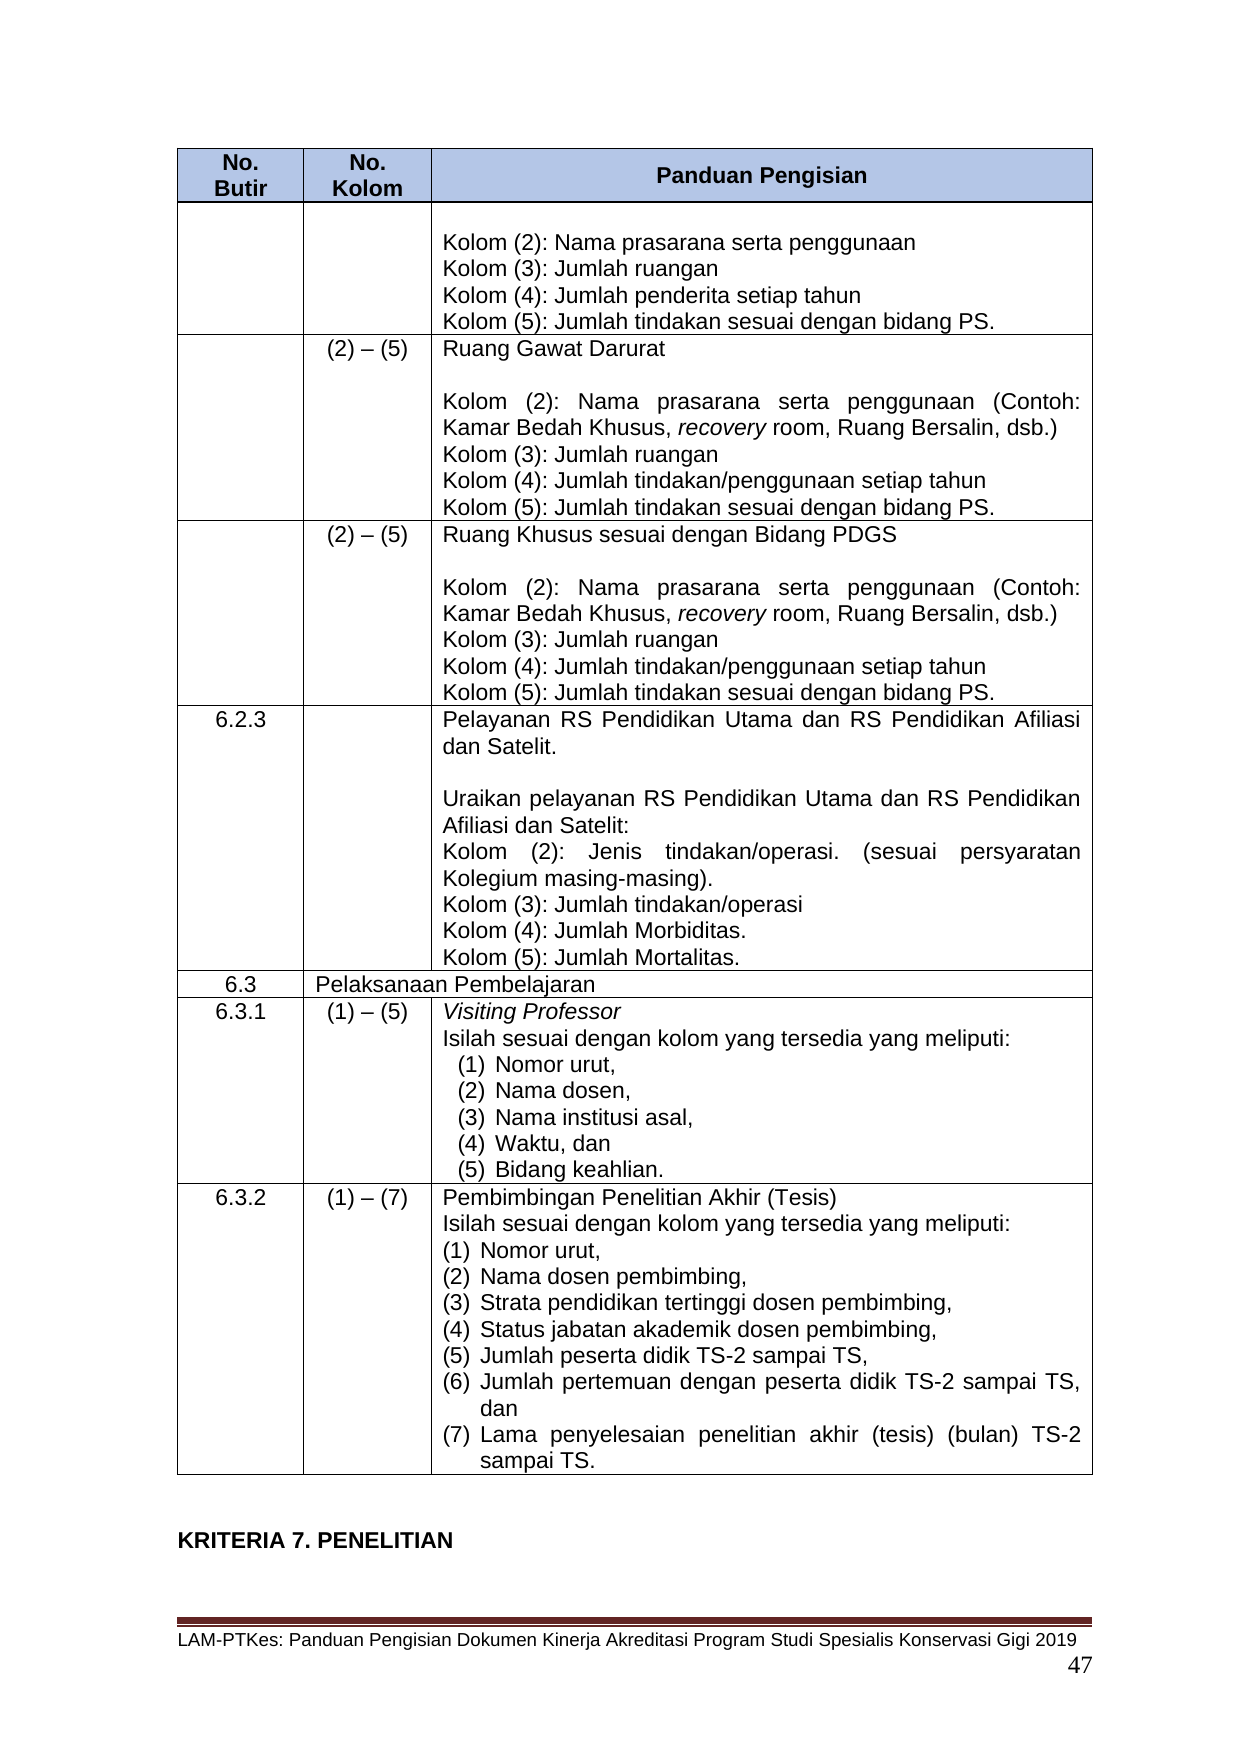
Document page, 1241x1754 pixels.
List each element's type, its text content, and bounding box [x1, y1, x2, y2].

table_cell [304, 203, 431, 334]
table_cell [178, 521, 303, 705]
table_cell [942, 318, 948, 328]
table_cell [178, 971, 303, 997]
text KRITERIA 7. PENELITIAN [177, 1527, 1092, 1554]
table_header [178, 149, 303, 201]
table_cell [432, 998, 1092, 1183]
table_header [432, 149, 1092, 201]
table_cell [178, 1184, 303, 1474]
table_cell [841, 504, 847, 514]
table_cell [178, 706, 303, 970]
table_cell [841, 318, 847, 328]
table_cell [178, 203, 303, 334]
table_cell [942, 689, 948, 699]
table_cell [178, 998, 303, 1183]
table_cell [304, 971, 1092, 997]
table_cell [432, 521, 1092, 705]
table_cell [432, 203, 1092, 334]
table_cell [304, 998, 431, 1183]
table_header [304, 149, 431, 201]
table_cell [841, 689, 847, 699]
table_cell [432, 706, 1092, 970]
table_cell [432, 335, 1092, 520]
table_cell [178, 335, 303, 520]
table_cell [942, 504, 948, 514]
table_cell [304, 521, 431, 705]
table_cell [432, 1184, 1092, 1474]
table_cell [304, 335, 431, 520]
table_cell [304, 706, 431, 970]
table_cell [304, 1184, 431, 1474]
